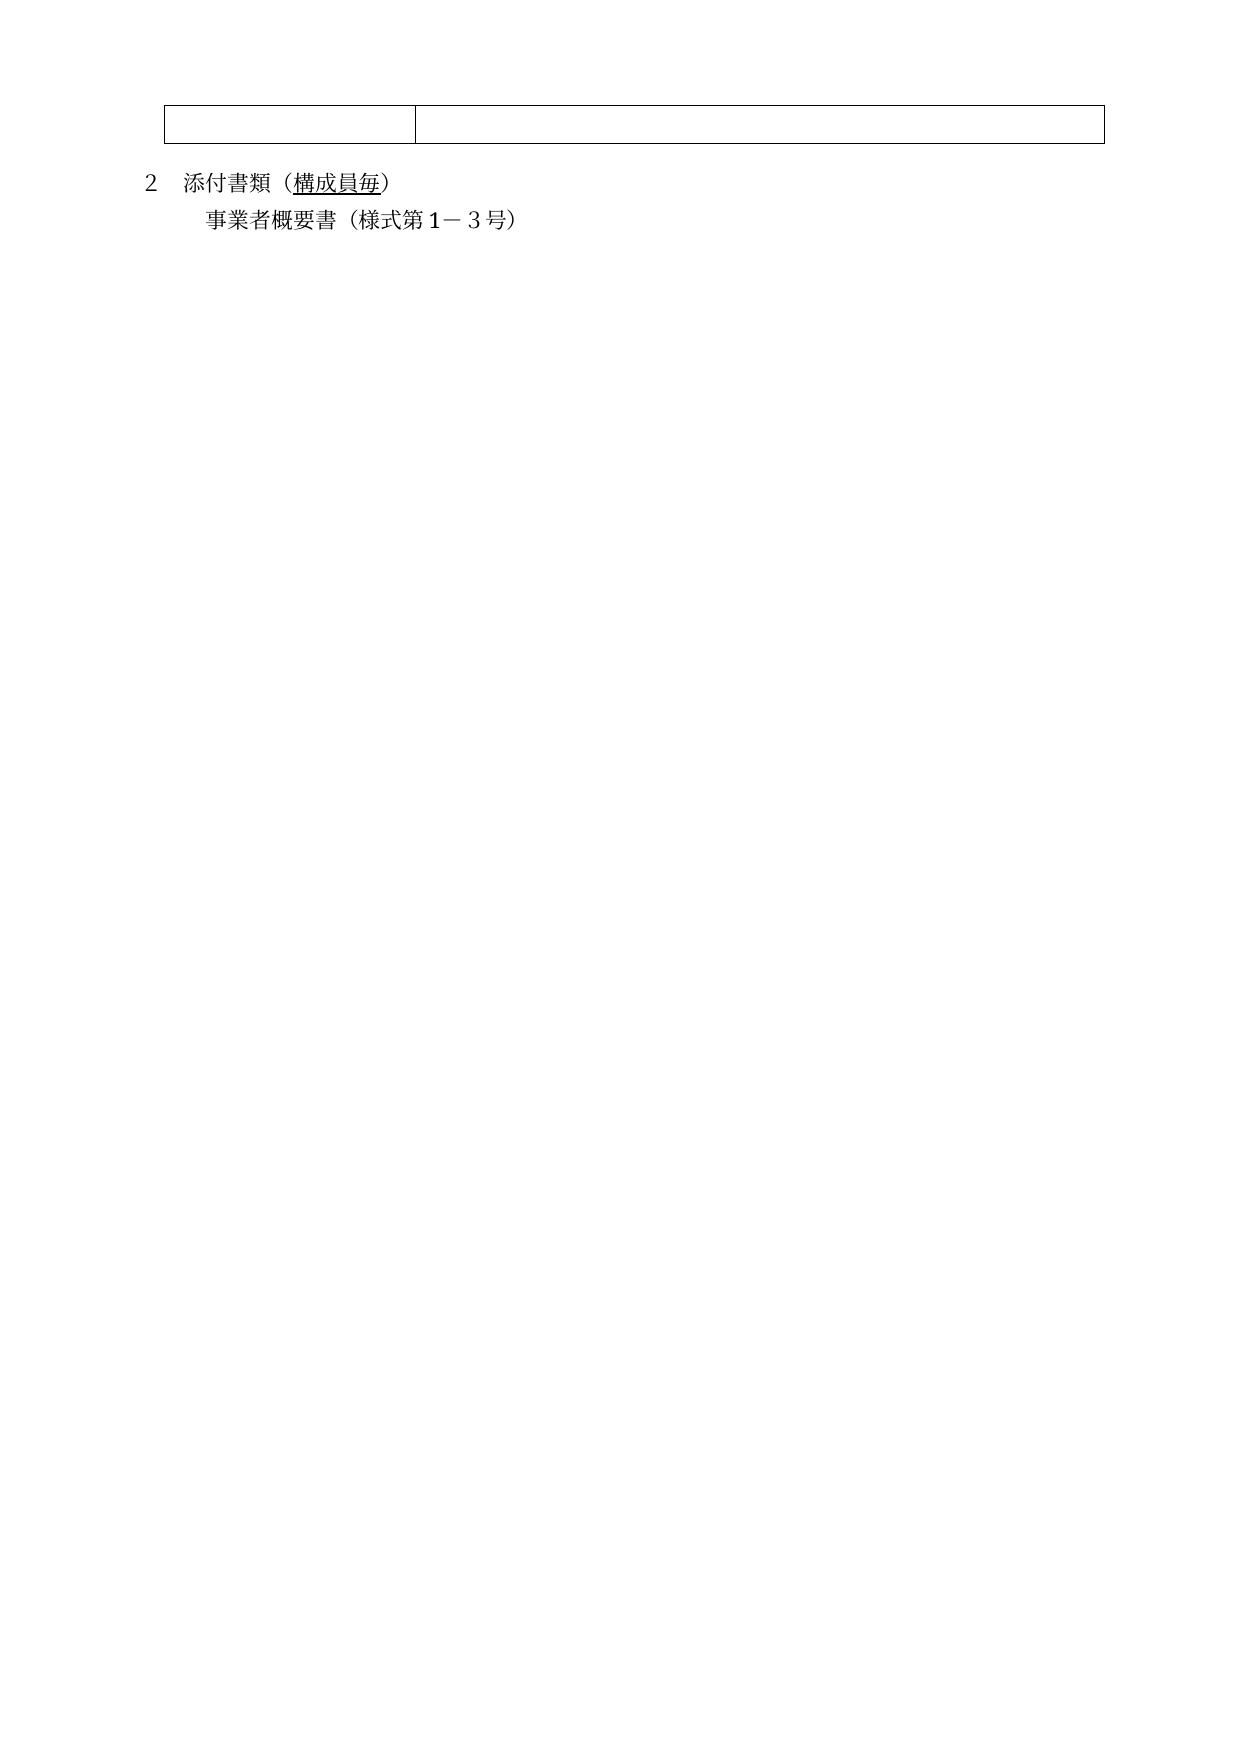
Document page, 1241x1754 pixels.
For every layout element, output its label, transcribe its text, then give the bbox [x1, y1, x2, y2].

text 事業者概要書（様式第1－３号） [118, 201, 1122, 238]
table_cell 〒 [416, 106, 1104, 143]
text ２ 添付書類（構成員毎） [118, 163, 1122, 201]
